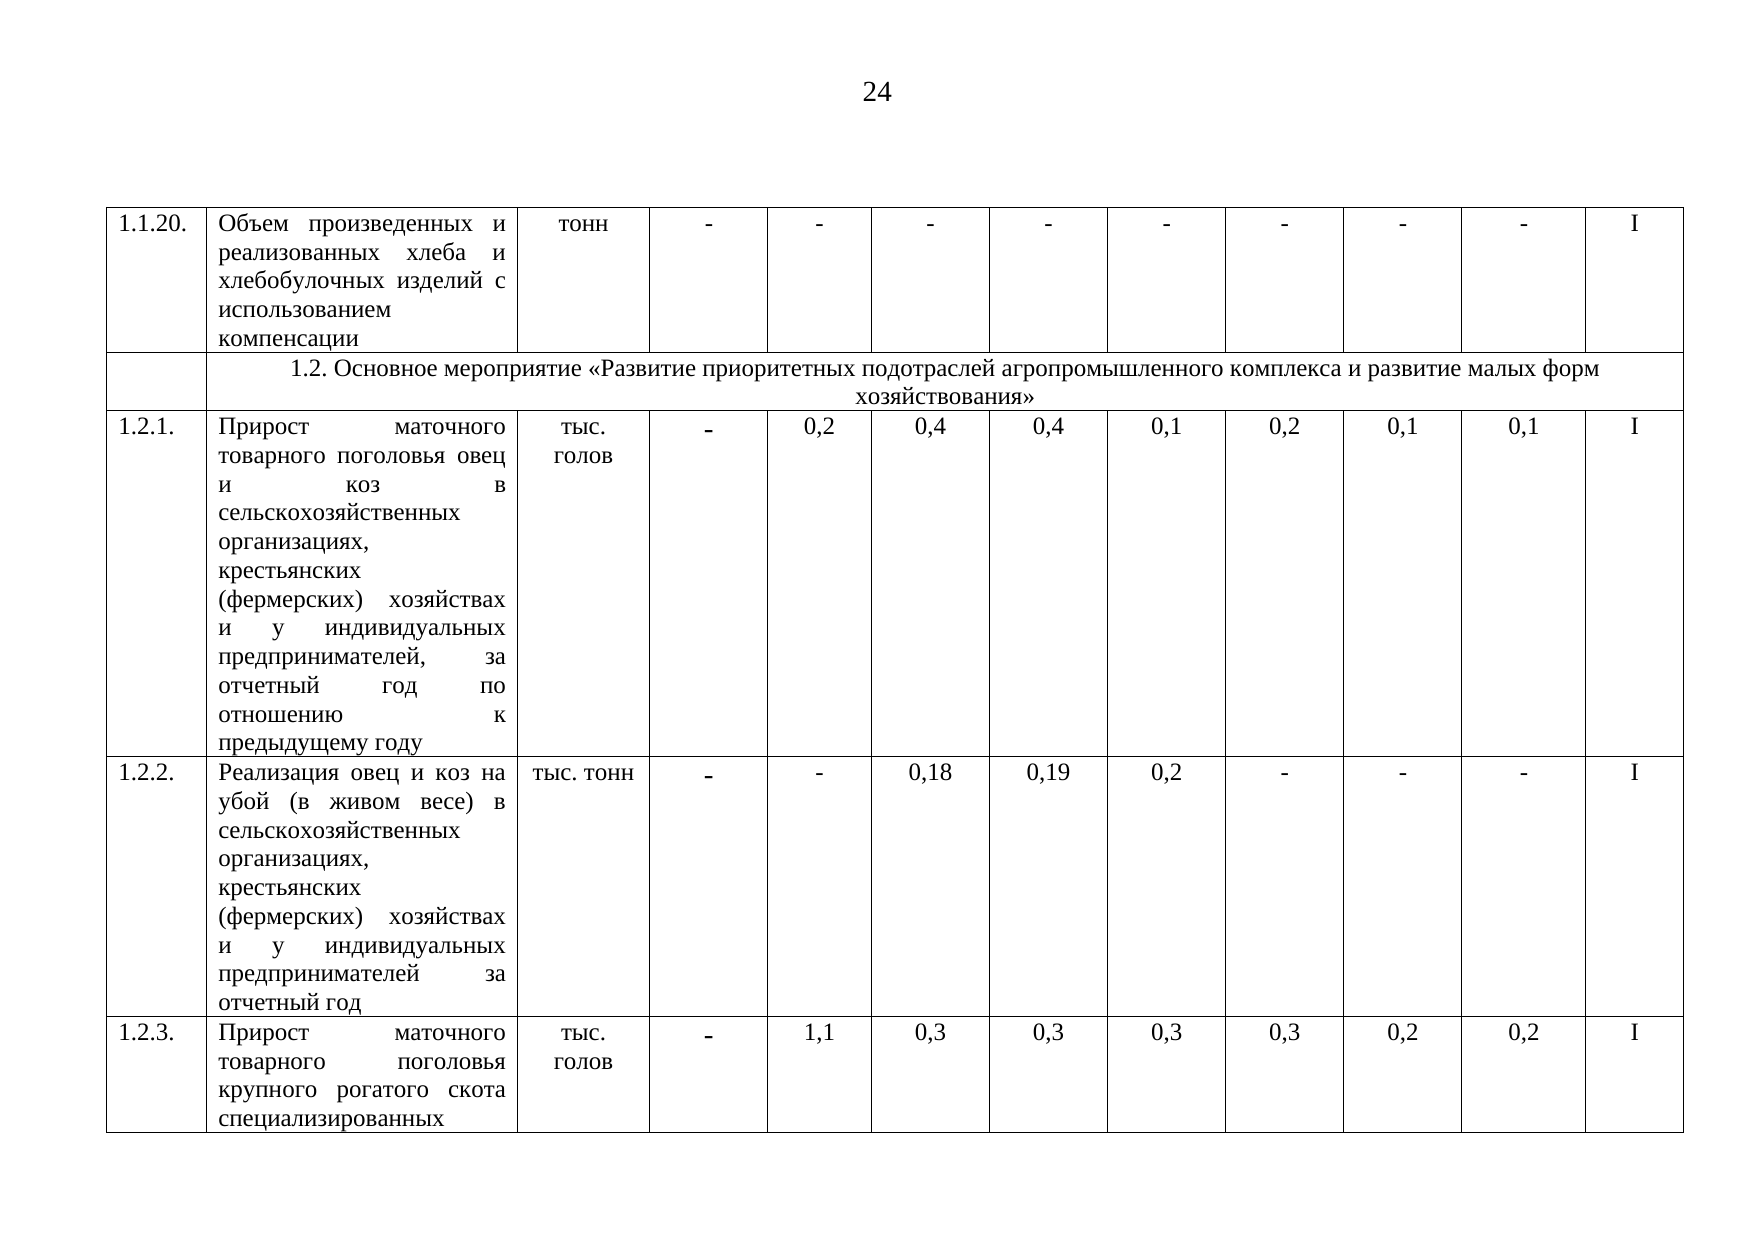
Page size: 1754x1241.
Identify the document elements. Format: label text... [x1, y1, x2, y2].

table_cell тонн [518, 208, 649, 352]
table_cell - [1344, 757, 1461, 1016]
table_cell 0,2 [1462, 1017, 1585, 1132]
table_cell 0,4 [990, 411, 1107, 756]
table_cell - [768, 757, 871, 1016]
table_cell [107, 353, 206, 410]
table_cell 1.2.3. [107, 1017, 206, 1132]
table_cell - [650, 208, 767, 352]
table_cell 1.2.2. [107, 757, 206, 1016]
table_cell тыс. тонн [518, 757, 649, 1016]
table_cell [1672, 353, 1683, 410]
table_cell 0,19 [990, 757, 1107, 1016]
table_cell 0,2 [1108, 757, 1225, 1016]
table_cell 0,1 [1462, 411, 1585, 756]
table_cell 0,3 [1226, 1017, 1343, 1132]
table_cell - [650, 757, 767, 1016]
table_cell - [990, 208, 1107, 352]
table_cell - [650, 411, 767, 756]
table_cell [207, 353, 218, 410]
table_cell I [1586, 757, 1683, 1016]
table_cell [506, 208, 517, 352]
table_cell - [1108, 208, 1225, 352]
table_cell - [1226, 208, 1343, 352]
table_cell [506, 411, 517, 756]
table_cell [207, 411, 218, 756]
table_cell 1,1 [768, 1017, 871, 1132]
table_cell I [1586, 1017, 1683, 1132]
table_cell I [1586, 208, 1683, 352]
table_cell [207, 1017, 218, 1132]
table_cell - [1462, 757, 1585, 1016]
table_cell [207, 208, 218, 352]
table_cell 1.1.20. [107, 208, 206, 352]
table_cell 0,1 [1108, 411, 1225, 756]
table_cell 0,2 [1344, 1017, 1461, 1132]
table_cell 0,3 [990, 1017, 1107, 1132]
table_cell - [650, 1017, 767, 1132]
table_cell 0,4 [872, 411, 989, 756]
table_cell тыс. голов [518, 1017, 649, 1132]
table_cell тыс. голов [518, 411, 649, 756]
table_cell - [1462, 208, 1585, 352]
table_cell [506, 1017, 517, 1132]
table_cell 0,2 [1226, 411, 1343, 756]
table_cell 0,18 [872, 757, 989, 1016]
table_cell I [1586, 411, 1683, 756]
table_cell 0,3 [872, 1017, 989, 1132]
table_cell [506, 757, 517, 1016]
table_cell 1.2.1. [107, 411, 206, 756]
table_cell - [768, 208, 871, 352]
table_cell 0,2 [768, 411, 871, 756]
table_cell - [1226, 757, 1343, 1016]
table_cell 0,3 [1108, 1017, 1225, 1132]
table_cell - [872, 208, 989, 352]
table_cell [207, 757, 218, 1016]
table_cell 0,1 [1344, 411, 1461, 756]
table_cell - [1344, 208, 1461, 352]
